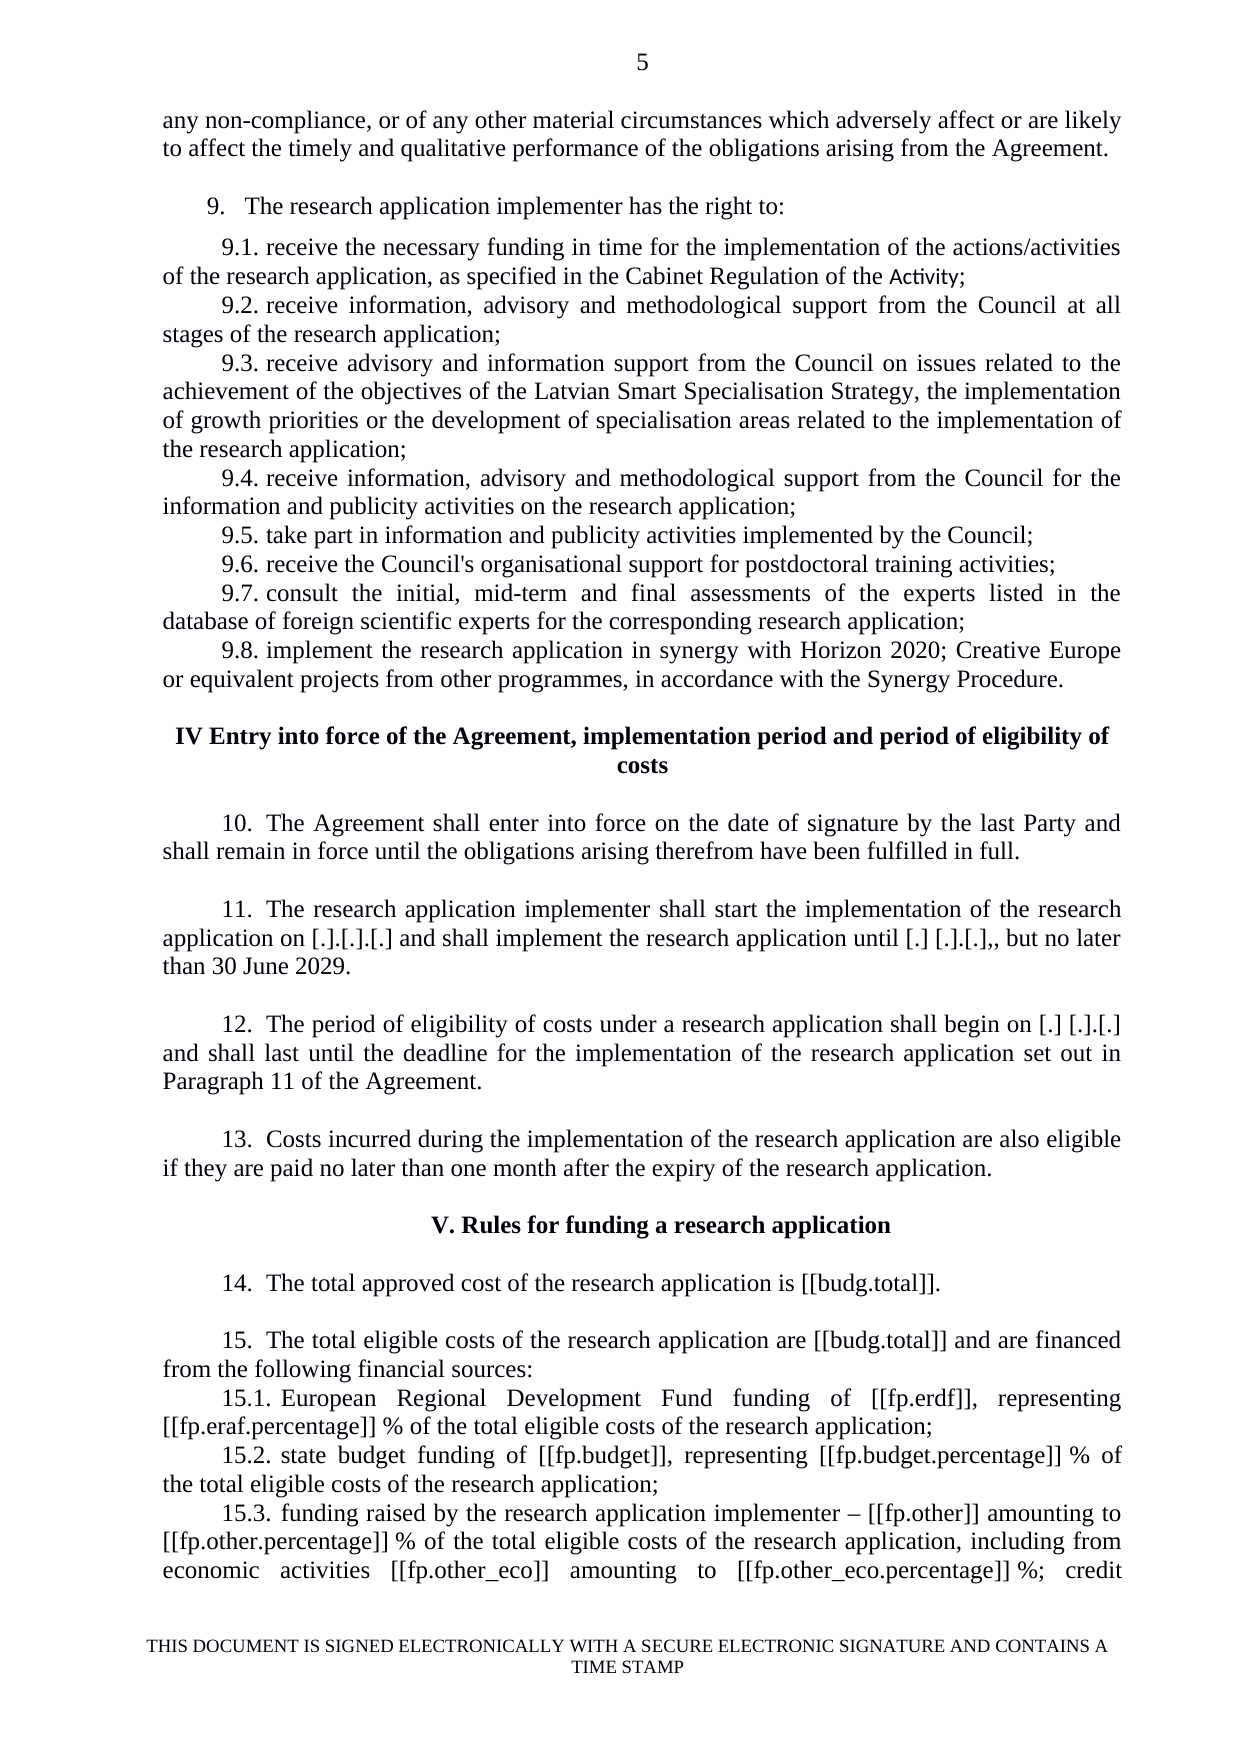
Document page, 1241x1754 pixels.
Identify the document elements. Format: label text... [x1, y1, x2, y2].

list take part in information and publicity activities implemented by the Council; [162, 520, 1122, 549]
list implement the research application in synergy with Horizon 2020; Creative Europe or equivalent projects from other programmes, in accordance with the Synergy Procedure. [162, 635, 1122, 693]
text V. Rules for funding a research application [200, 1210, 1122, 1239]
list The research application implementer has the right to: [207, 191, 1122, 220]
list receive information, advisory and methodological support from the Council for the information and publicity activities on the research application; [162, 463, 1122, 520]
list European Regional Development Fund funding of [[fp.erdf]], representing [[fp.eraf.percentage]] % of the total eligible costs of the research application; [162, 1383, 1122, 1440]
list The Agreement shall enter into force on the date of signature by the last Party and shall remain in force until the obligations arising therefrom have been fulfilled in full. [162, 808, 1122, 865]
list The total approved cost of the research application is [[budg.total]]. [162, 1268, 1122, 1296]
list receive information, advisory and methodological support from the Council at all stages of the research application; [162, 290, 1122, 348]
list receive the Council's organisational support for postdoctoral training activities; [162, 549, 1122, 578]
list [162, 1498, 1122, 1584]
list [162, 105, 1122, 162]
list The research application implementer shall start the implementation of the research application on [.].[.].[.] and shall implement the research application until [.] [.].[.],, but no later than 30 June 2029. [162, 894, 1122, 980]
list consult the initial, mid-term and final assessments of the experts listed in the database of foreign scientific experts for the corresponding research application; [162, 578, 1122, 635]
list receive advisory and information support from the Council on issues related to the achievement of the objectives of the Latvian Smart Specialisation Strategy, the implementation of growth priorities or the development of specialisation areas related to the implementation of the research application; [162, 348, 1122, 463]
list receive the necessary funding in time for the implementation of the actions/activities of the research application, as specified in the Cabinet Regulation of the Activity; [162, 232, 1122, 290]
list The total eligible costs of the research application are [[budg.total]] and are financed from the following financial sources: [162, 1325, 1122, 1383]
list The period of eligibility of costs under a research application shall begin on [.] [.].[.] and shall last until the deadline for the implementation of the research application set out in Paragraph 11 of the Agreement. [162, 1009, 1122, 1095]
list Costs incurred during the implementation of the research application are also eligible if they are paid no later than one month after the expiry of the research application. [162, 1124, 1122, 1181]
list state budget funding of [[fp.budget]], representing [[fp.budget.percentage]] % of the total eligible costs of the research application; [162, 1440, 1122, 1498]
text IV Entry into force of the Agreement, implementation period and period of eligibility of costs [162, 721, 1122, 779]
